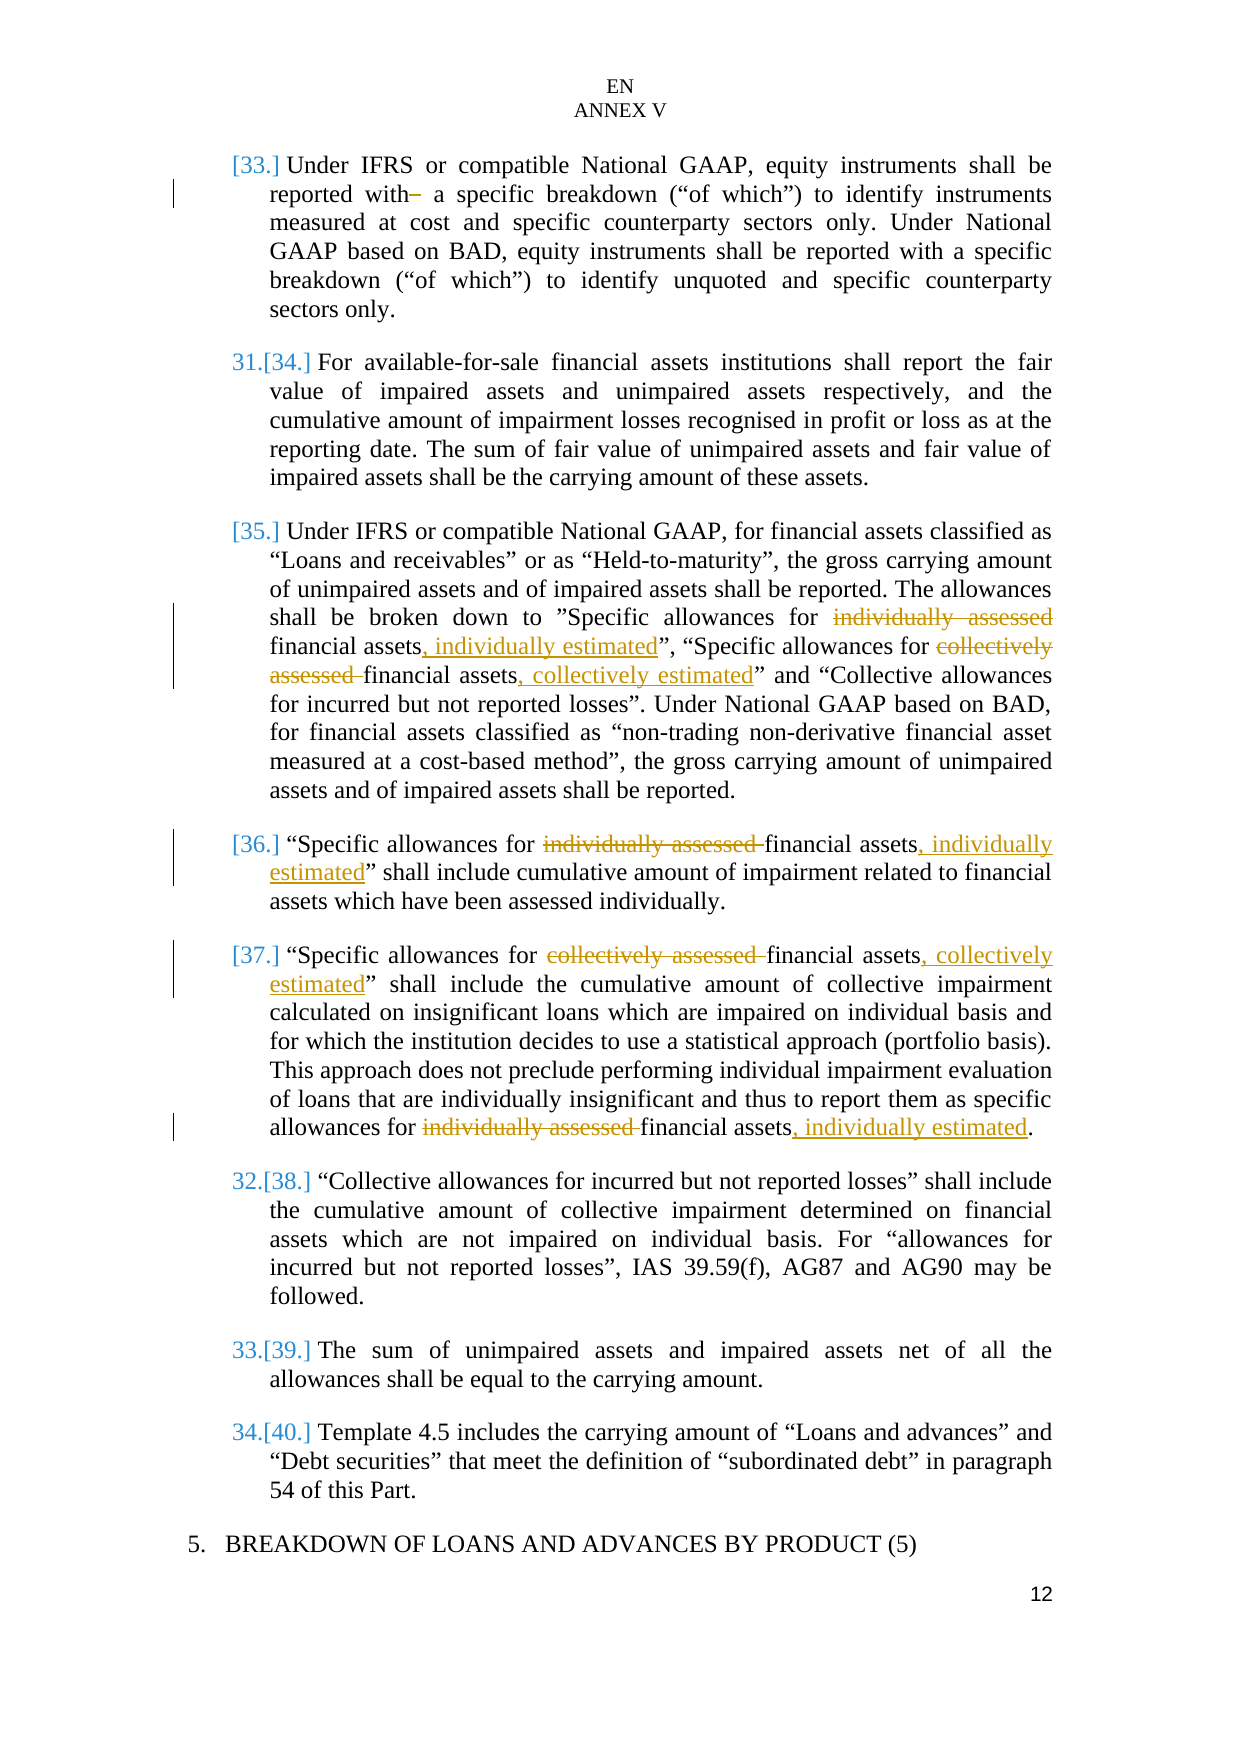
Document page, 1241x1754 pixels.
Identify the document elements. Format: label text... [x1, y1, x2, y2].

subtitle Breakdown of loans and advances by product (5) [187, 1529, 1053, 1557]
text “Specific allowances for financial assets” shall include the cumulative amount of collective impairment calculated on insignificant loans which are impaired on individual basis and for which the institution decides to use a statistical approach (portfolio basis). This approach does not preclude performing individual impairment evaluation of loans that are individually insignificant and thus to report them as specific allowances for financial assets. [232, 940, 1053, 1141]
text “Collective allowances for incurred but not reported losses” shall include the cumulative amount of collective impairment determined on financial assets which are not impaired on individual basis. For “allowances for incurred but not reported losses”, IAS 39.59(f), AG87 and AG90 may be followed. [232, 1166, 1053, 1310]
text Template 4.5 includes the carrying amount of “Loans and advances” and “Debt securities” that meet the definition of “subordinated debt” in paragraph 54 of this Part. [232, 1417, 1053, 1504]
text Under IFRS or compatible National GAAP, for financial assets classified as “Loans and receivables” or as “Held-to-maturity”, the gross carrying amount of unimpaired assets and of impaired assets shall be reported. The allowances shall be broken down to ”Specific allowances for financial assets”, “Specific allowances for financial assets” and “Collective allowances for incurred but not reported losses”. Under National GAAP based on BAD, for financial assets classified as “non-trading non-derivative financial asset measured at a cost-based method”, the gross carrying amount of unimpaired assets and of impaired assets shall be reported. [232, 516, 1053, 804]
text Under IFRS or compatible National GAAP, equity instruments shall be reported with a specific breakdown (“of which”) to identify instruments measured at cost and specific counterparty sectors only. Under National GAAP based on BAD, equity instruments shall be reported with a specific breakdown (“of which”) to identify unquoted and specific counterparty sectors only. [232, 150, 1053, 322]
text For available-for-sale financial assets institutions shall report the fair value of impaired assets and unimpaired assets respectively, and the cumulative amount of impairment losses recognised in profit or loss as at the reporting date. The sum of fair value of unimpaired assets and fair value of impaired assets shall be the carrying amount of these assets. [232, 347, 1053, 491]
text The sum of unimpaired assets and impaired assets net of all the allowances shall be equal to the carrying amount. [232, 1335, 1053, 1392]
text “Specific allowances for financial assets” shall include cumulative amount of impairment related to financial assets which have been assessed individually. [232, 829, 1053, 915]
